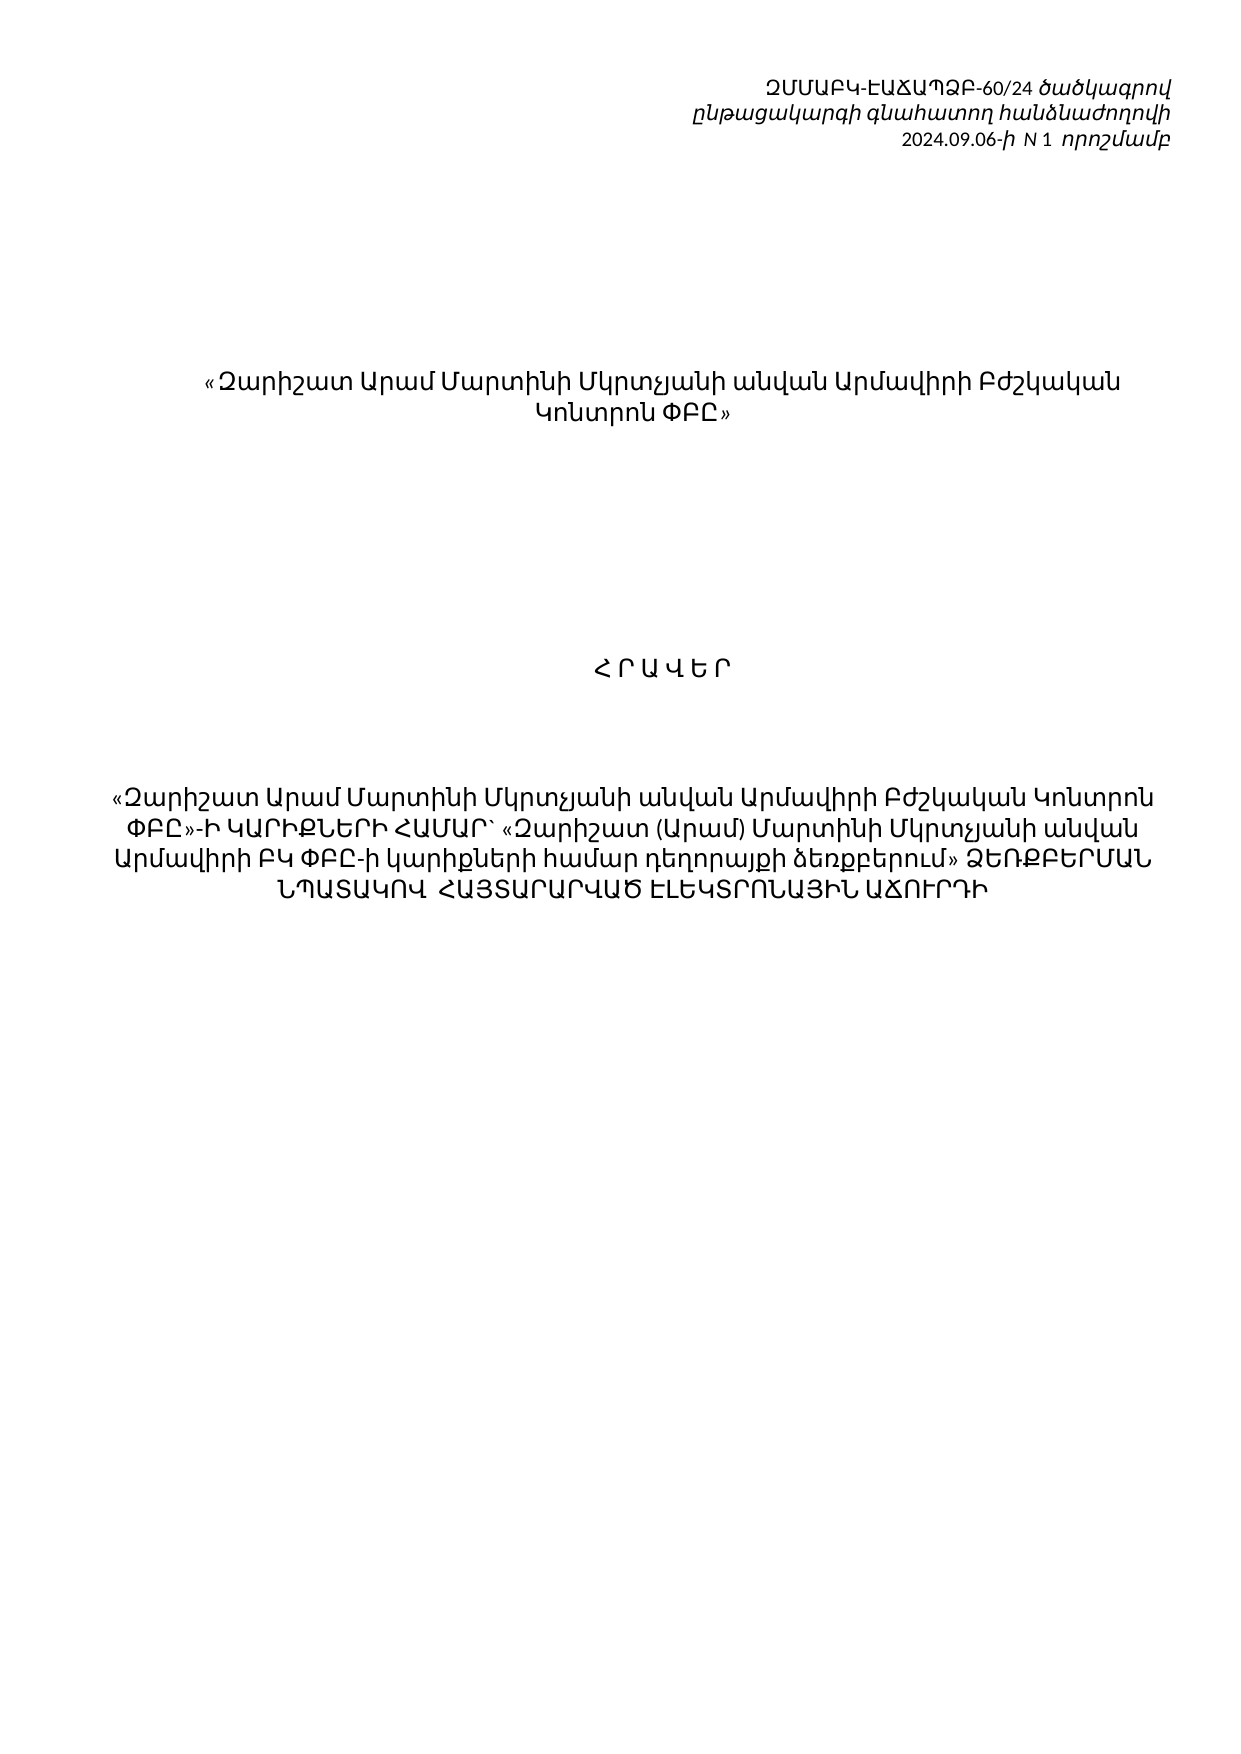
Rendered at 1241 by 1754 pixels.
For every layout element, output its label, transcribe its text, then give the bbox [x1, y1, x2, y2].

text « Զարիշատ Արամ Մարտինի Մկրտչյանի անվան Արմավիրի Բժշկական Կոնտրոն ՓԲԸ» [94, 366, 1172, 427]
text Հ Ր Ա Վ Ե Ր [94, 653, 1172, 684]
text 2024.09.06 -ի N 1 որոշմամբ [94, 126, 1171, 151]
text «Զարիշատ Արամ Մարտինի Մկրտչյանի անվան Արմավիրի Բժշկական Կոնտրոն ՓԲԸ»-Ի ԿԱՐԻՔՆԵՐԻ ՀԱՄԱՐ` «Զարիշատ (Արամ) Մարտինի Մկրտչյանի անվան Արմավիրի ԲԿ ՓԲԸ-ի կարիքների համար դեղորայքի ձեռքբերում» ՁԵՌՔԲԵՐՄԱՆ ՆՊԱՏԱԿՈՎ ՀԱՅՏԱՐԱՐՎԱԾ ԷԼԵԿՏՐՈՆԱՅԻՆ ԱՃՈՒՐԴԻ [94, 782, 1172, 904]
text ԶՄՄԱԲԿ-ԷԱՃԱՊՁԲ-60/24 ծածկագրով [94, 75, 1171, 100]
text ընթացակարգի գնահատող հանձնաժողովի [94, 100, 1171, 126]
